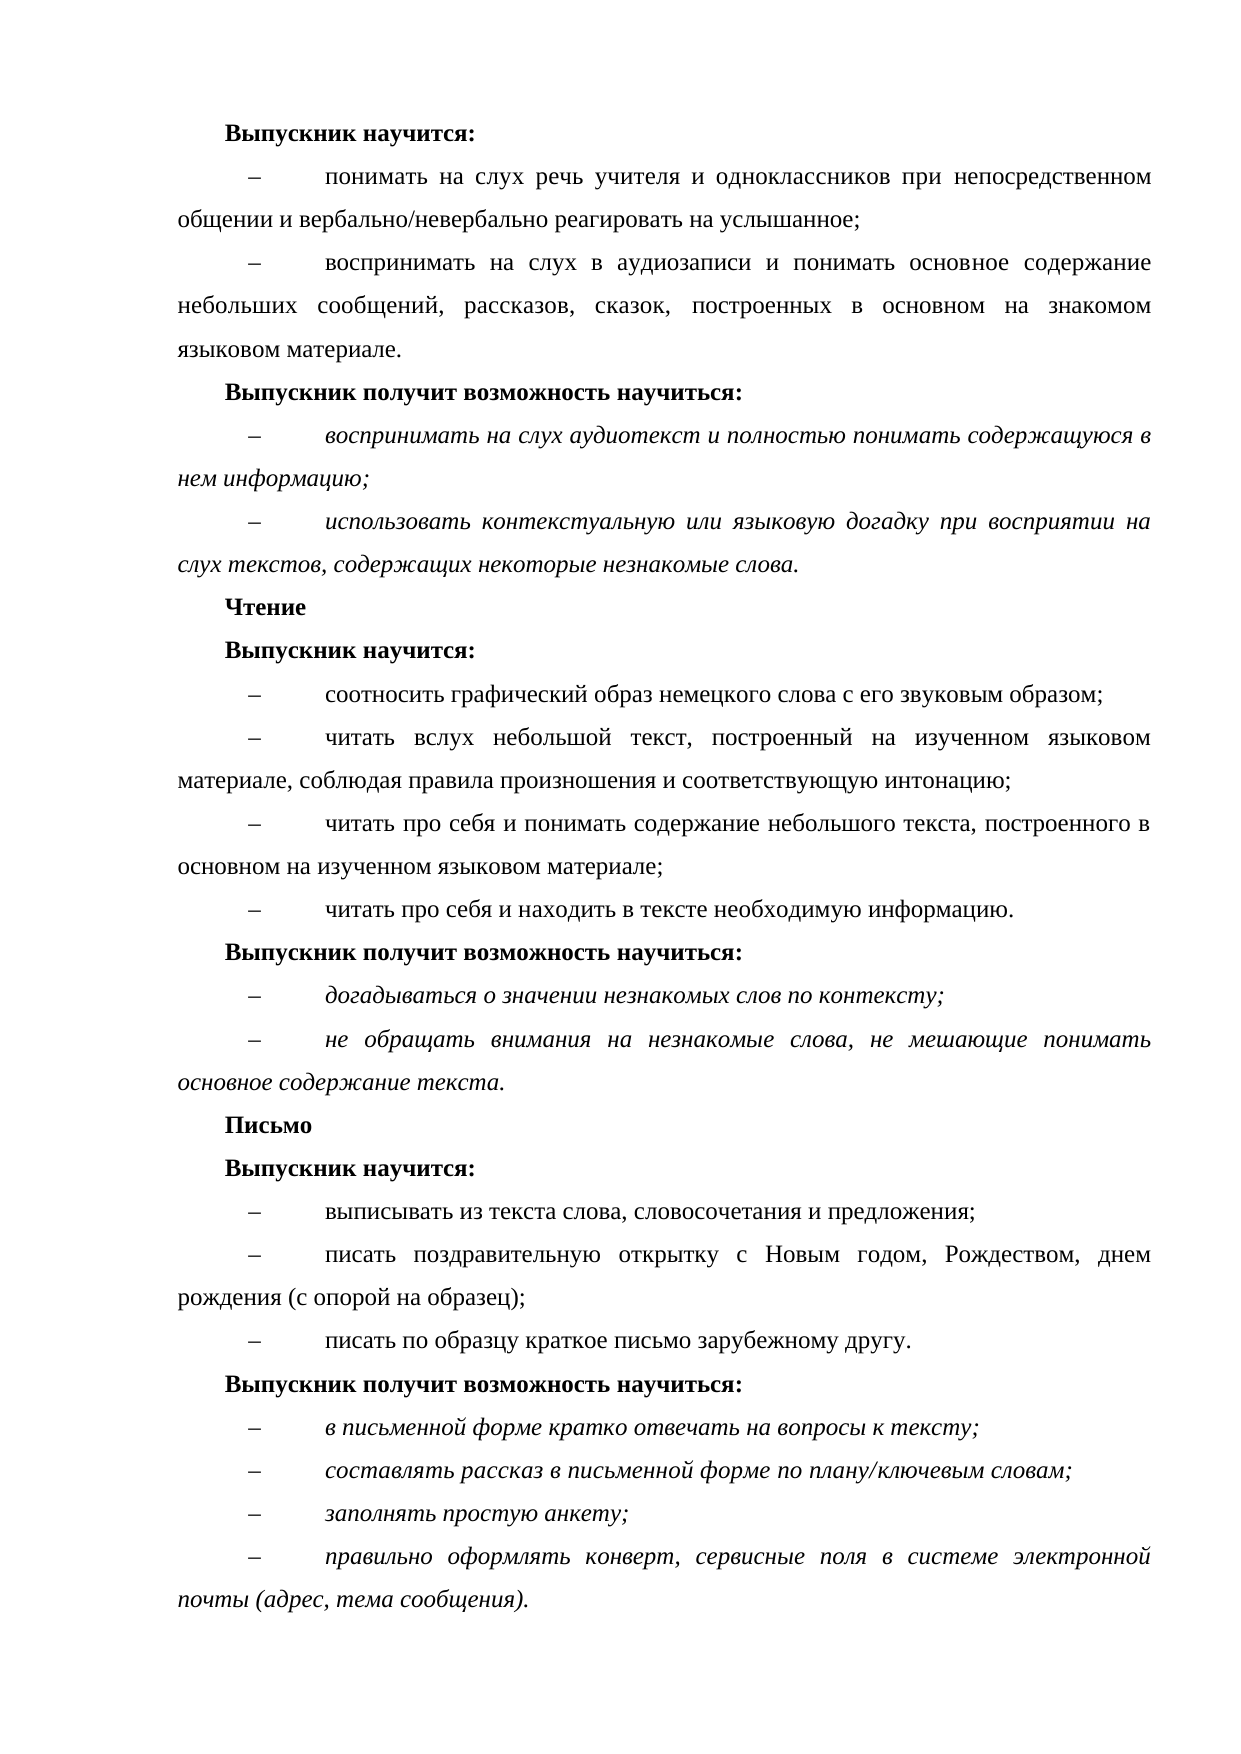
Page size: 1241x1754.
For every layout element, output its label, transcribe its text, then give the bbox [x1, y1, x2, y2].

text писать по образцу краткое письмо зарубежному другу. [177, 1326, 1152, 1354]
text составлять рассказ в письменной форме по плану/ключевым словам; [177, 1455, 1152, 1484]
text в письменной форме кратко отвечать на вопросы к тексту; [177, 1412, 1152, 1441]
text воспринимать на слух аудиотекст и полностью понимать содержащуюся в нем информацию; [177, 420, 1152, 492]
text правильно оформлять конверт, сервисные поля в системе электронной почты (адрес, тема сообщения). [177, 1541, 1152, 1613]
text Выпускник научится: [177, 636, 1152, 664]
text Выпускник научится: [177, 118, 1152, 147]
text Выпускник научится: [177, 1153, 1152, 1182]
text догадываться о значении незнакомых слов по контексту; [177, 981, 1152, 1009]
text читать вслух небольшой текст, построенный на изученном языковом материале, соблюдая правила произношения и соответствующую интонацию; [177, 722, 1152, 794]
text заполнять простую анкету; [177, 1498, 1152, 1527]
text не обращать внимания на незнакомые слова, не мешающие понимать основное содержание текста. [177, 1024, 1152, 1096]
text писать поздравительную открытку с Новым годом, Рождеством, днем рождения (с опорой на образец); [177, 1239, 1152, 1311]
text Чтение [177, 592, 1152, 621]
text выписывать из текста слова, словосочетания и предложения; [177, 1196, 1152, 1225]
text читать про себя и понимать содержание небольшого текста, построенного в основном на изученном языковом материале; [177, 808, 1152, 880]
text Выпускник получит возможность научиться: [177, 377, 1152, 406]
text соотносить графический образ немецкого слова с его звуковым образом; [177, 679, 1152, 707]
text воспринимать на слух в аудиозаписи и понимать основное содержание небольших сообщений, рассказов, сказок, построенных в основном на знакомом языковом материале. [177, 247, 1152, 362]
text Письмо [177, 1110, 1152, 1139]
text использовать контекстуальную или языковую догадку при восприятии на слух текстов, содержащих некоторые незнакомые слова. [177, 506, 1152, 578]
text Выпускник получит возможность научиться: [177, 1369, 1152, 1397]
text понимать на слух речь учителя и одноклассников при непосредственном общении и вербально/невербально реагировать на услышанное; [177, 161, 1152, 233]
text читать про себя и находить в тексте необходимую информацию. [177, 894, 1152, 923]
text Выпускник получит возможность научиться: [177, 937, 1152, 966]
